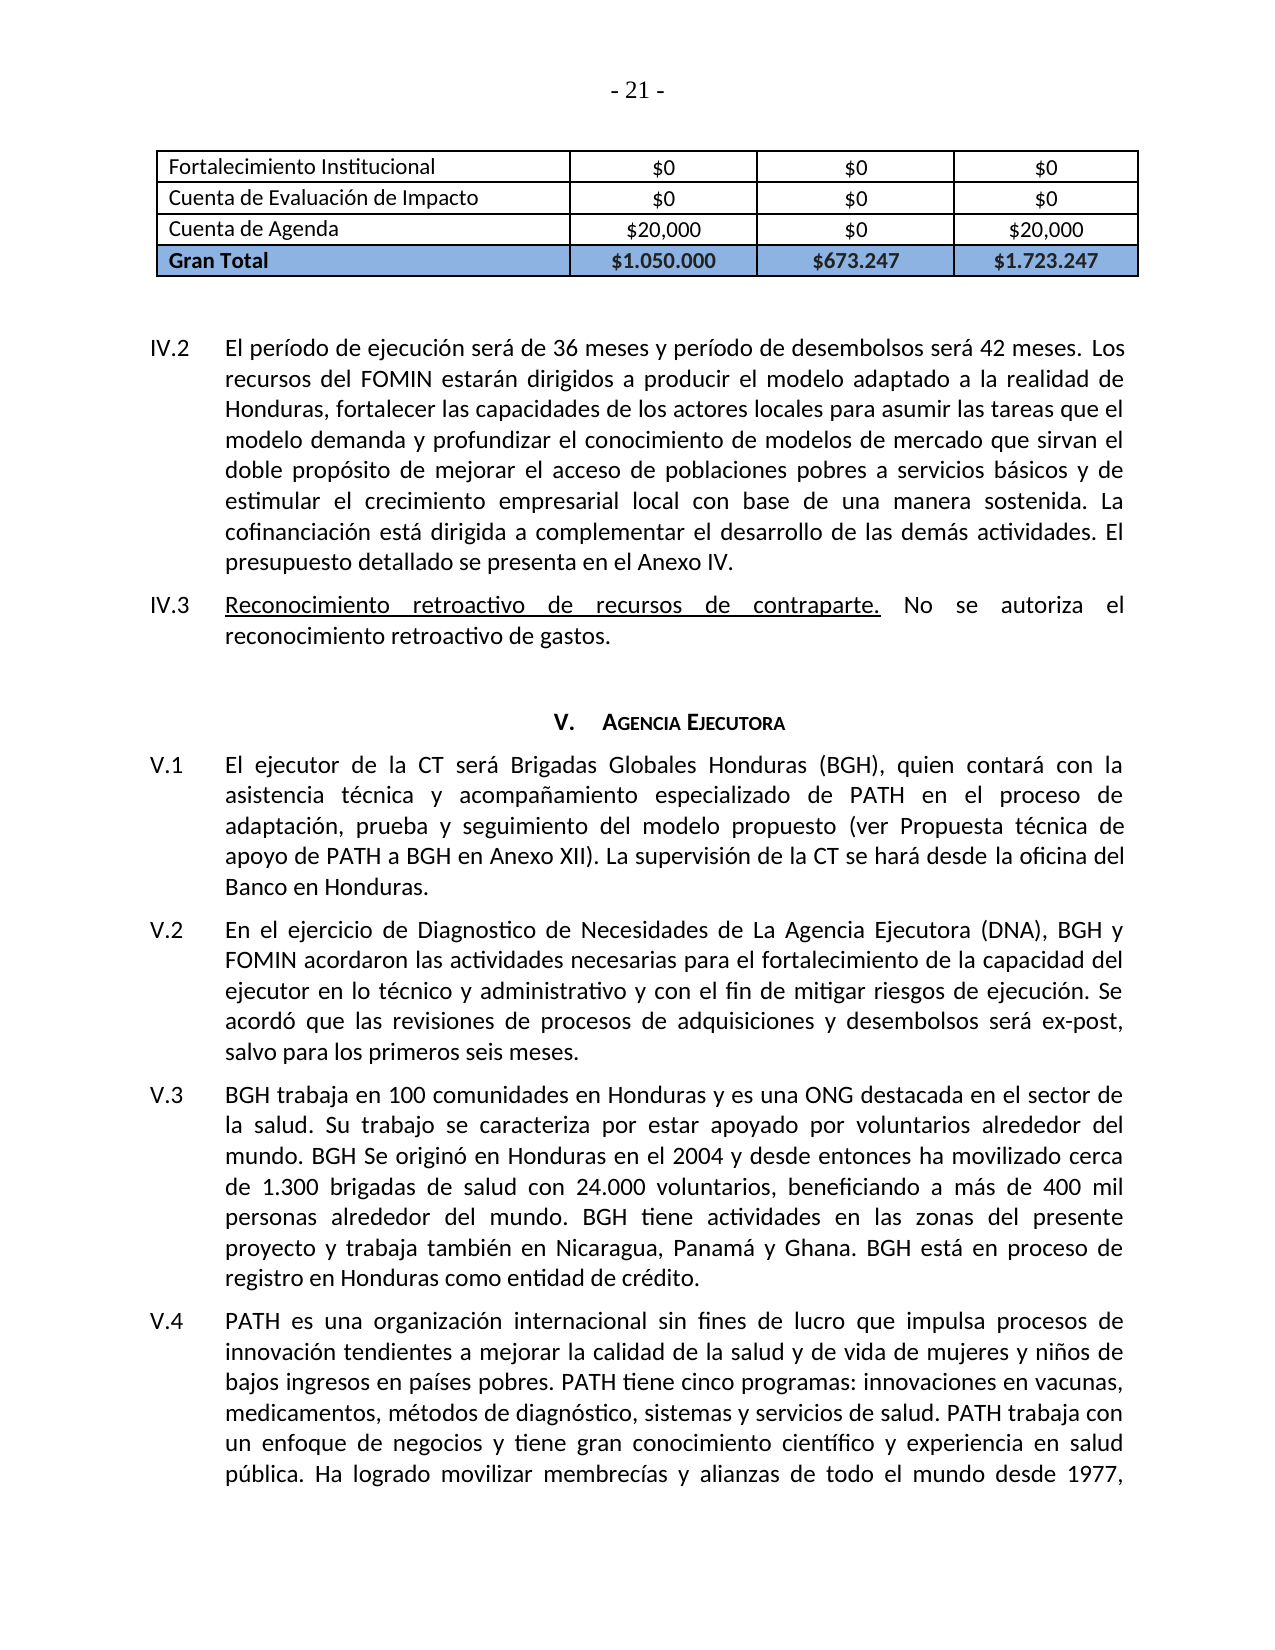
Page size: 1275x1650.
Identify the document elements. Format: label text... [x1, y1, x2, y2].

table_cell $673.247 [758, 246, 953, 275]
text Reconocimiento retroactivo de recursos de contraparte. No se autoriza el reconocimiento retroactivo de gastos. [150, 589, 1125, 650]
table_cell $0 [955, 183, 1137, 212]
text El período de ejecución será de 36 meses y período de desembolsos será 42 meses. Los recursos del FOMIN estarán dirigidos a producir el modelo adaptado a la realidad de Honduras, fortalecer las capacidades de los actores locales para asumir las tareas que el modelo demanda y profundizar el conocimiento de modelos de mercado que sirvan el doble propósito de mejorar el acceso de poblaciones pobres a servicios básicos y de estimular el crecimiento empresarial local con base de una manera sostenida. La cofinanciación está dirigida a complementar el desarrollo de las demás actividades. El presupuesto detallado se presenta en el Anexo IV. [150, 333, 1125, 577]
table_cell Cuenta de Evaluación de Impacto [158, 183, 569, 212]
table_cell $0 [758, 152, 953, 181]
table_cell $0 [758, 183, 953, 212]
table_cell $0 [571, 183, 756, 212]
table_cell Gran Total [158, 246, 569, 275]
text El ejecutor de la CT será Brigadas Globales Honduras (BGH), quien contará con la asistencia técnica y acompañamiento especializado de PATH en el proceso de adaptación, prueba y seguimiento del modelo propuesto (ver Propuesta técnica de apoyo de PATH a BGH en Anexo XII). La supervisión de la CT se hará desde la oficina del Banco en Honduras. [150, 749, 1125, 901]
table_cell $0 [955, 152, 1137, 181]
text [150, 1305, 1125, 1488]
table_cell $0 [571, 152, 756, 181]
table_cell $1.723.247 [955, 246, 1137, 275]
text Agencia Ejecutora [195, 706, 1125, 736]
table_cell $1.050.000 [571, 246, 756, 275]
table_cell $20,000 [571, 215, 756, 244]
table_cell $0 [758, 215, 953, 244]
text BGH trabaja en 100 comunidades en Honduras y es una ONG destacada en el sector de la salud. Su trabajo se caracteriza por estar apoyado por voluntarios alrededor del mundo. BGH Se originó en Honduras en el 2004 y desde entonces ha movilizado cerca de 1.300 brigadas de salud con 24.000 voluntarios, beneficiando a más de 400 mil personas alrededor del mundo. BGH tiene actividades en las zonas del presente proyecto y trabaja también en Nicaragua, Panamá y Ghana. BGH está en proceso de registro en Honduras como entidad de crédito. [150, 1079, 1125, 1293]
text En el ejercicio de Diagnostico de Necesidades de La Agencia Ejecutora (DNA), BGH y FOMIN acordaron las actividades necesarias para el fortalecimiento de la capacidad del ejecutor en lo técnico y administrativo y con el fin de mitigar riesgos de ejecución. Se acordó que las revisiones de procesos de adquisiciones y desembolsos será ex-post, salvo para los primeros seis meses. [150, 914, 1125, 1067]
table_cell Fortalecimiento Institucional [158, 152, 569, 181]
table_cell $20,000 [955, 215, 1137, 244]
table_cell Cuenta de Agenda [158, 215, 569, 244]
